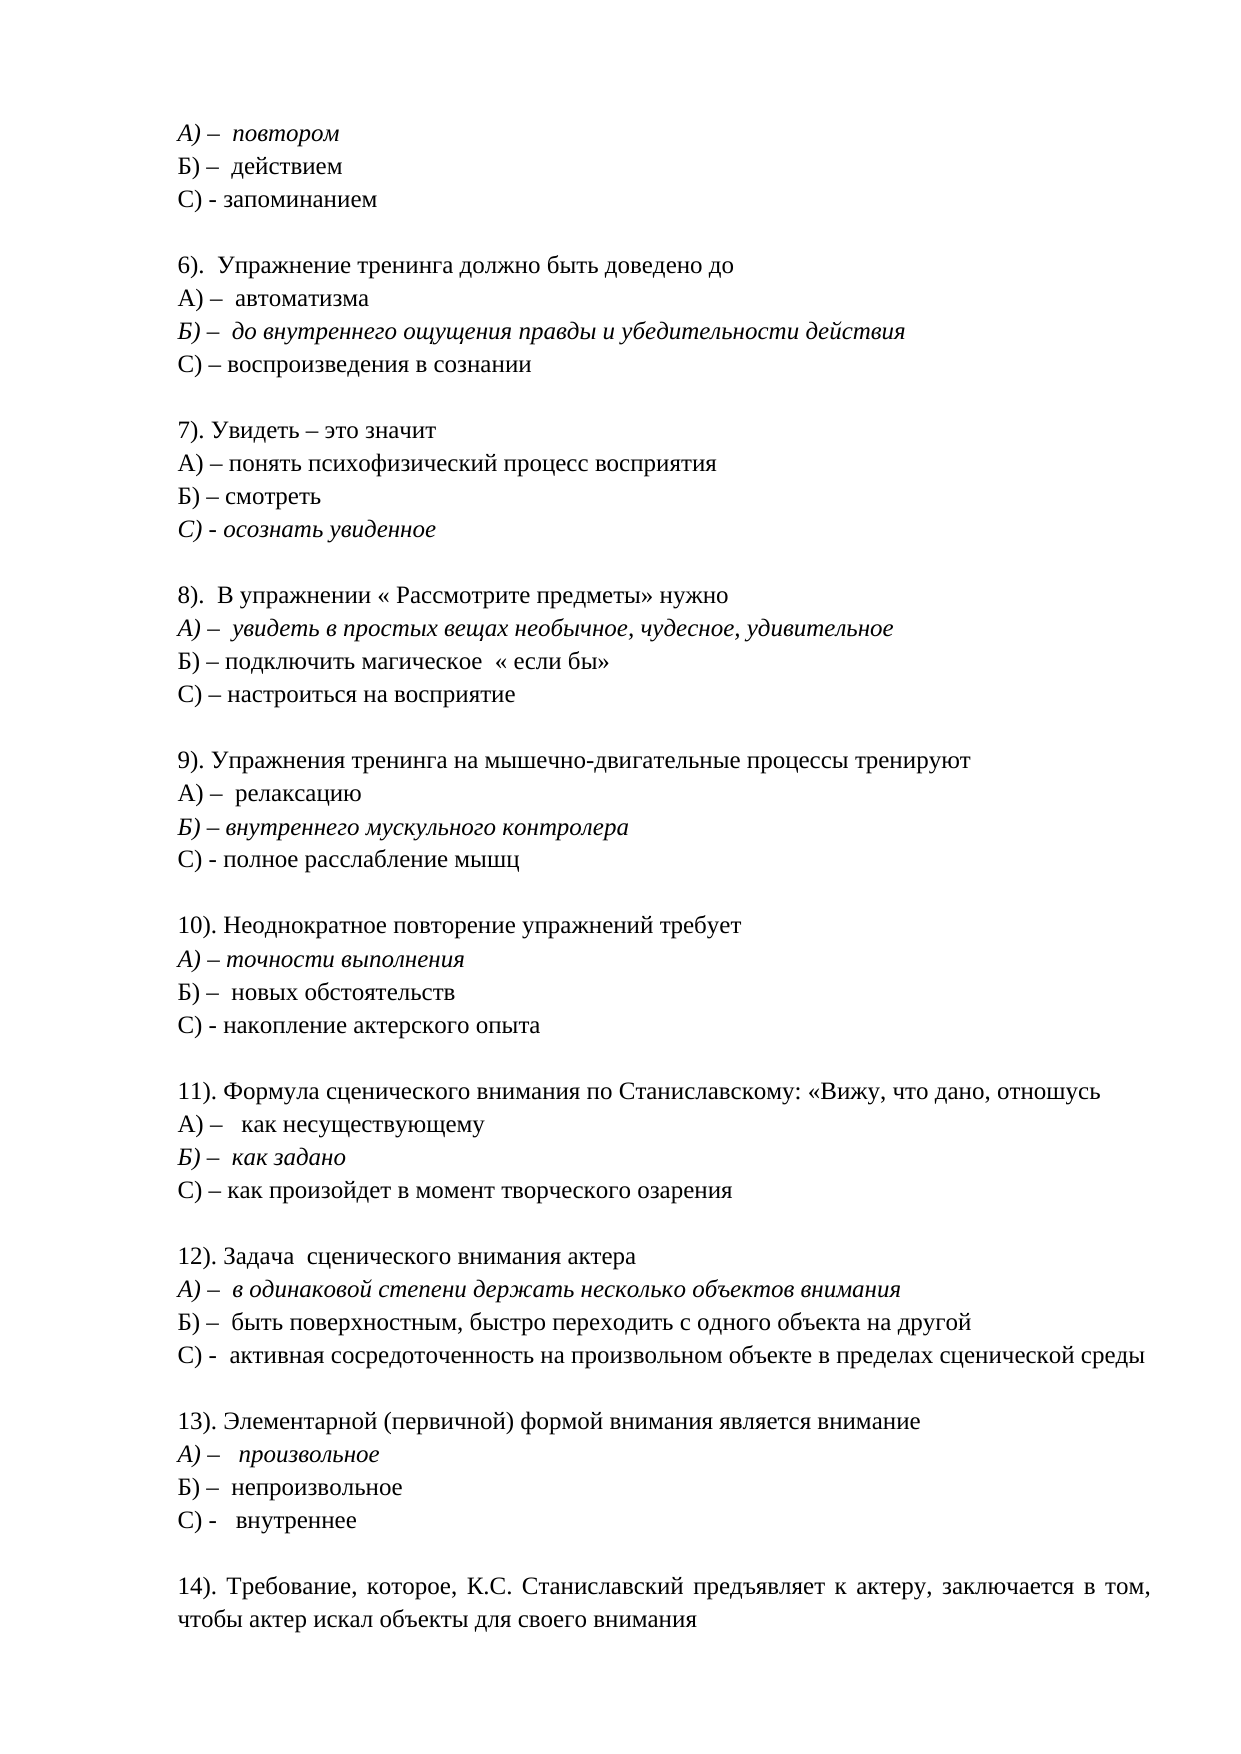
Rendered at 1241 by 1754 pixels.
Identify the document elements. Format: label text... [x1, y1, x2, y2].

text 10). Неоднократное повторение упражнений требует [177, 911, 1152, 939]
text С) - внутреннее [177, 1505, 1152, 1534]
text С) - полное расслабление мышц [177, 844, 1152, 873]
text С) - запоминанием [177, 184, 1152, 213]
text А) – автоматизма [177, 283, 1152, 312]
text С) – как произойдет в момент творческого озарения [177, 1175, 1152, 1203]
text Б) – внутреннего мускульного контролера [177, 812, 1152, 840]
text А) – произвольное [177, 1439, 1152, 1468]
text 8). В упражнении « Рассмотрите предметы» нужно [177, 580, 1152, 609]
text Б) – до внутреннего ощущения правды и убедительности действия [177, 316, 1152, 345]
text Б) – подключить магическое « если бы» [177, 646, 1152, 675]
text Б) – новых обстоятельств [177, 977, 1152, 1005]
text 6). Упражнение тренинга должно быть доведено до [177, 250, 1152, 279]
text Б) – смотреть [177, 481, 1152, 510]
text 12). Задача сценического внимания актера [177, 1241, 1152, 1269]
text 7). Увидеть – это значит [177, 415, 1152, 444]
text 11). Формула сценического внимания по Станиславскому: «Вижу, что дано, отношусь [177, 1076, 1152, 1104]
text С) - накопление актерского опыта [177, 1010, 1152, 1038]
text Б) – непроизвольное [177, 1472, 1152, 1501]
text С) - активная сосредоточенность на произвольном объекте в пределах сценической среды [177, 1340, 1152, 1369]
text С) - осознать увиденное [177, 514, 1152, 543]
text А) – повтором [177, 118, 1152, 147]
text Б) – действием [177, 151, 1152, 180]
text А) – релаксацию [177, 778, 1152, 807]
text А) – увидеть в простых вещах необычное, чудесное, удивительное [177, 613, 1152, 642]
text А) – понять психофизический процесс восприятия [177, 448, 1152, 477]
text Б) – быть поверхностным, быстро переходить с одного объекта на другой [177, 1307, 1152, 1336]
text 9). Упражнения тренинга на мышечно-двигательные процессы тренируют [177, 746, 1152, 774]
text А) – как несуществующему [177, 1109, 1152, 1137]
text А) – точности выполнения [177, 944, 1152, 972]
text 14). Требование, которое, К.С. Станиславский предъявляет к актеру, заключается в том, чтобы актер искал объекты для своего внимания [177, 1571, 1152, 1633]
text Б) – как задано [177, 1142, 1152, 1171]
text 13). Элементарной (первичной) формой внимания является внимание [177, 1406, 1152, 1435]
text С) – воспроизведения в сознании [177, 349, 1152, 378]
text А) – в одинаковой степени держать несколько объектов внимания [177, 1274, 1152, 1303]
text С) – настроиться на восприятие [177, 679, 1152, 708]
